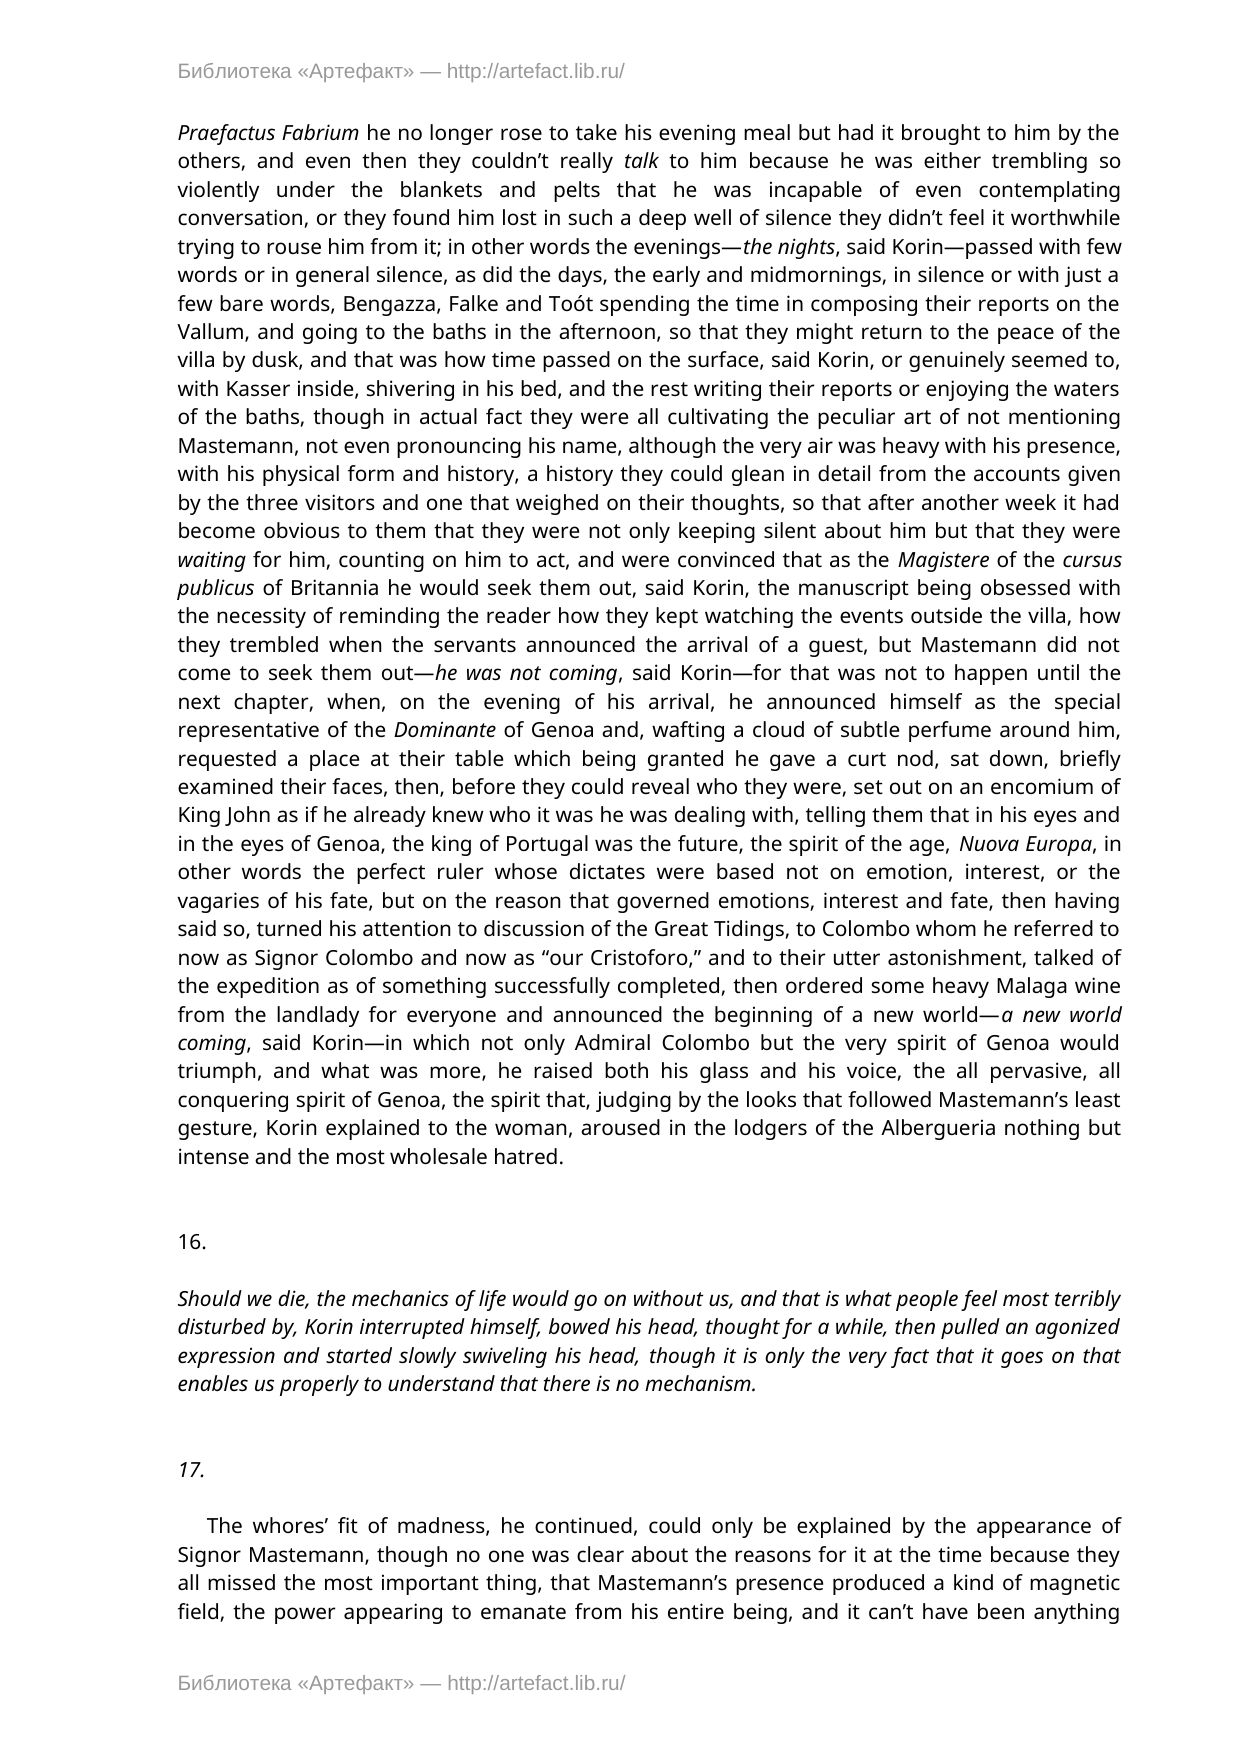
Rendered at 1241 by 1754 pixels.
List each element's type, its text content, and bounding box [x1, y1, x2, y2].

text 17. [177, 1455, 1122, 1483]
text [177, 118, 1122, 1170]
text Should we die, the mechanics of life would go on without us, and that is what people feel most terribly disturbed by, Korin interrupted himself, bowed his head, thought for a while, then pulled an agonized expression and started slowly swiveling his head, though it is only the very fact that it goes on that enables us properly to understand that there is no mechanism. [177, 1284, 1122, 1398]
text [177, 1512, 1122, 1625]
text 16. [177, 1227, 1122, 1256]
